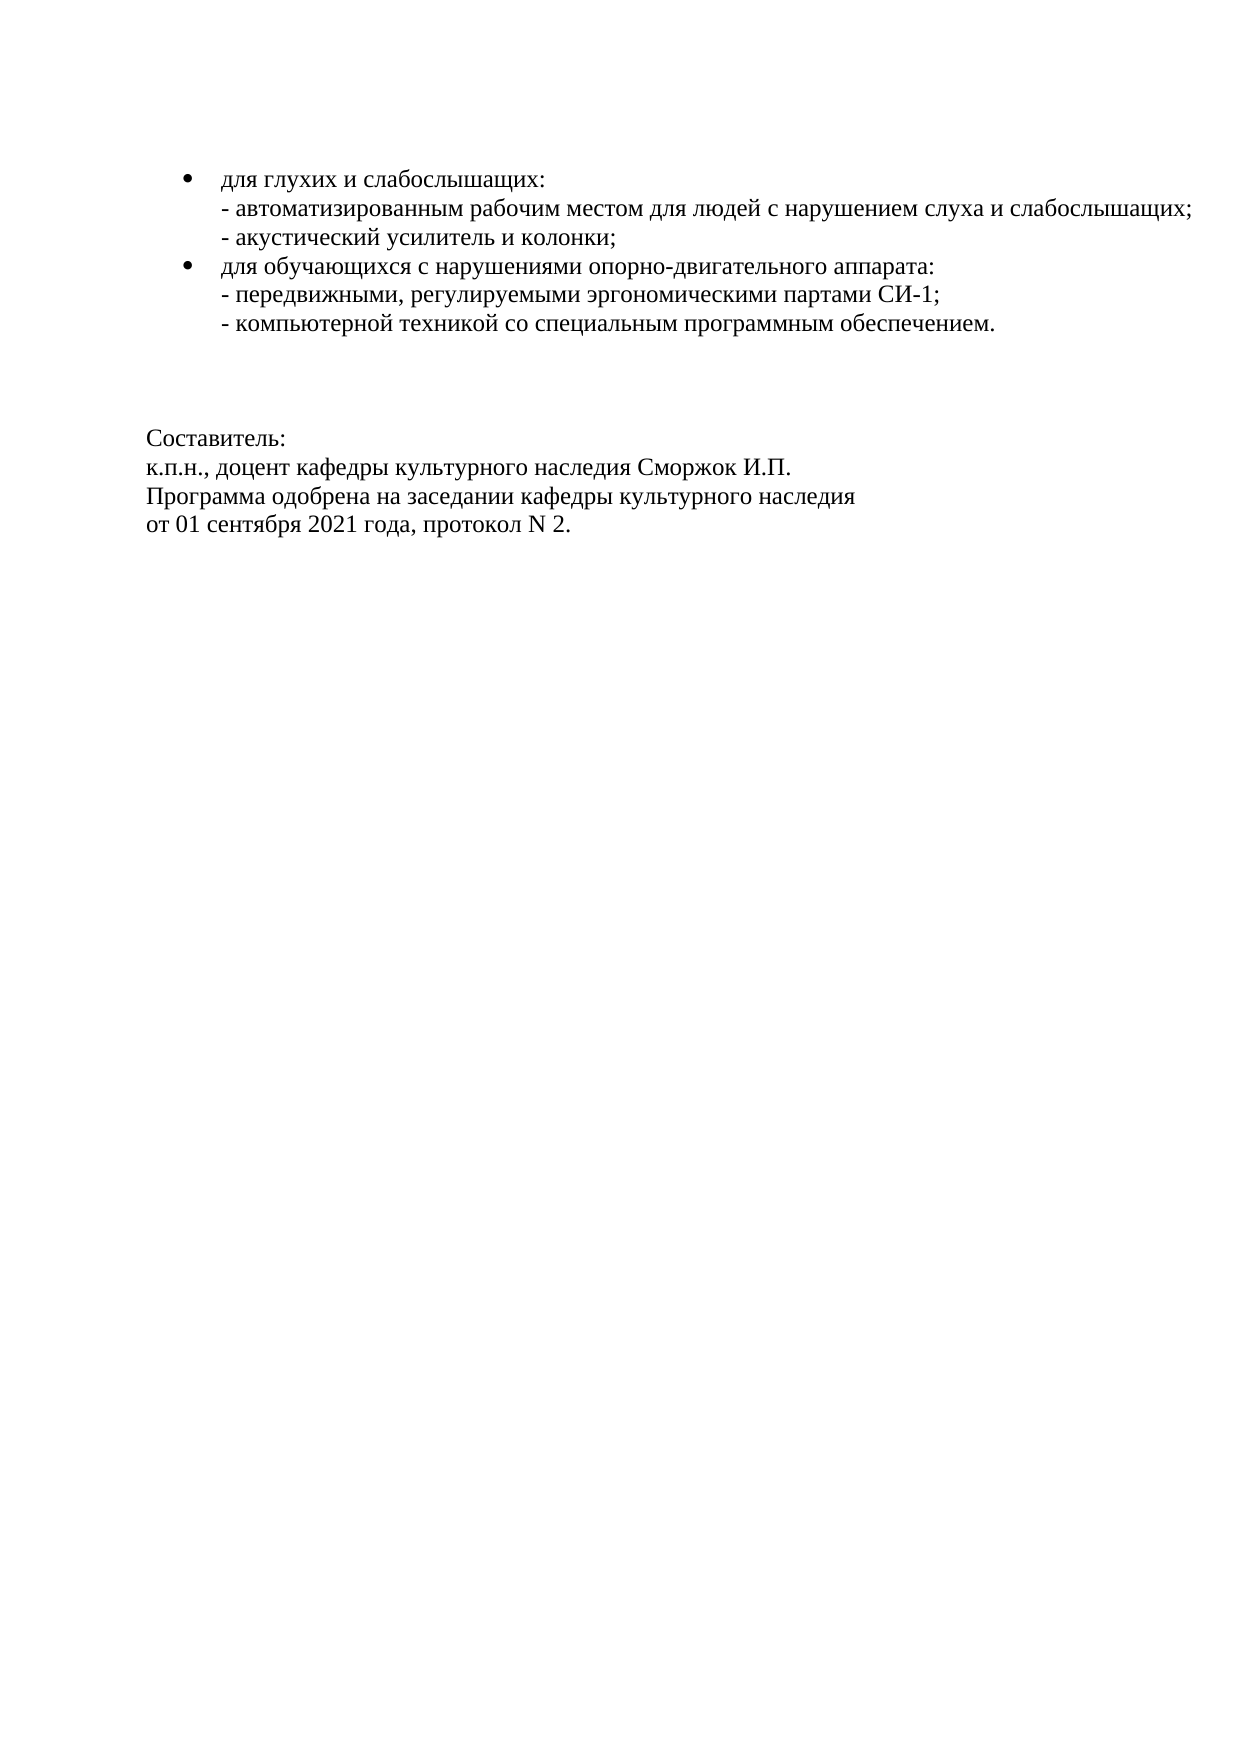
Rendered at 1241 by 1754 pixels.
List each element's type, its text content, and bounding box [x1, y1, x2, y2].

text Программа одобрена на заседании кафедры культурного наследия [146, 481, 1209, 509]
text - компьютерной техникой со специальным программным обеспечением. [146, 308, 1209, 337]
text - автоматизированным рабочим местом для людей с нарушением слуха и слабослышащих; [146, 193, 1209, 222]
text - акустический усилитель и колонки; [146, 222, 1209, 251]
text от 01 сентября 2021 года, протокол N 2. [146, 509, 1209, 538]
list для обучающихся с нарушениями опорно-двигательного аппарата: [183, 251, 1209, 279]
text - передвижными, регулируемыми эргономическими партами СИ-1; [146, 279, 1209, 308]
text Составитель: [146, 423, 1209, 452]
list для глухих и слабослышащих: [183, 164, 1209, 193]
text к.п.н., доцент кафедры культурного наследия Сморжок И.П. [146, 452, 1209, 481]
